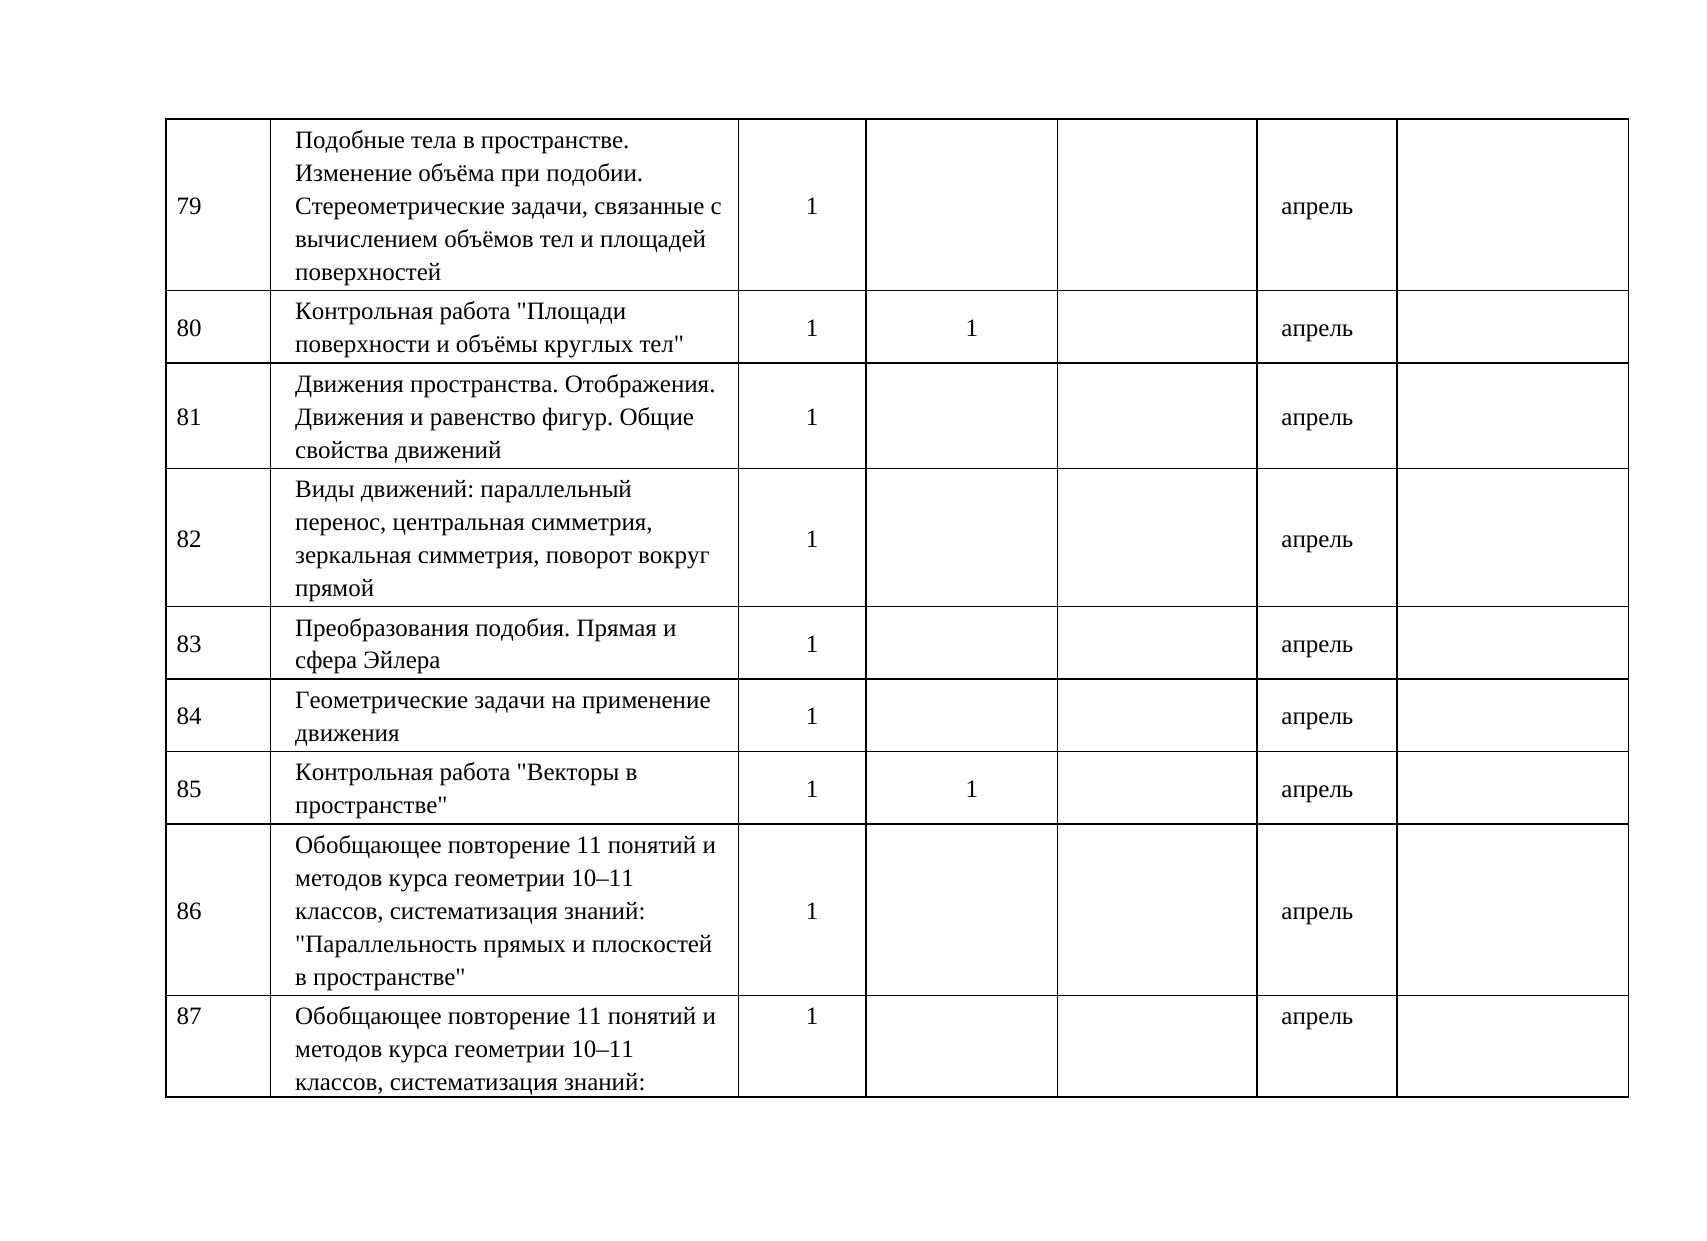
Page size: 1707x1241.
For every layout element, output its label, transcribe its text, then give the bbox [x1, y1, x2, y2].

table_cell 79 [167, 120, 270, 289]
table_cell апрель [1258, 680, 1396, 751]
table_cell [1058, 291, 1256, 362]
table_cell Контрольная работа "Площади поверхности и объёмы круглых тел" [271, 291, 738, 362]
table_cell [1398, 996, 1628, 1096]
table_cell [1398, 291, 1628, 362]
table_cell Обобщающее повторение 11 понятий и методов курса геометрии 10–11 классов, систематизация знаний: "Параллельность прямых и плоскостей в пространстве" [271, 825, 738, 994]
table_cell 1 [867, 291, 1057, 362]
table_cell апрель [1258, 996, 1396, 1096]
table_cell апрель [1258, 825, 1396, 994]
table_cell [1058, 825, 1256, 994]
table_cell 84 [167, 680, 270, 751]
table_cell [1398, 825, 1628, 994]
table_cell 1 [739, 469, 865, 606]
table_cell 1 [739, 752, 865, 823]
table_cell [1058, 996, 1256, 1096]
table_cell [1058, 120, 1256, 289]
table_cell 82 [167, 469, 270, 606]
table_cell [271, 996, 738, 1096]
table_cell Подобные тела в пространстве. Изменение объёма при подобии. Стереометрические задачи, связанные с вычислением объёмов тел и площадей поверхностей [271, 120, 738, 289]
table_cell [1398, 752, 1628, 823]
table_cell Геометрические задачи на применение движения [271, 680, 738, 751]
table_cell [1058, 752, 1256, 823]
table_cell апрель [1258, 364, 1396, 467]
table_cell Виды движений: параллельный перенос, центральная симметрия, зеркальная симметрия, поворот вокруг прямой [271, 469, 738, 606]
table_cell 86 [167, 825, 270, 994]
table_cell [867, 607, 1057, 678]
table_cell Движения пространства. Отображения. Движения и равенство фигур. Общие свойства движений [271, 364, 738, 467]
table_cell 1 [739, 607, 865, 678]
table_cell 83 [167, 607, 270, 678]
table_cell [1398, 364, 1628, 467]
table_cell [867, 825, 1057, 994]
table_cell апрель [1258, 752, 1396, 823]
table_cell [1398, 120, 1628, 289]
table_cell 1 [739, 825, 865, 994]
table_cell 80 [167, 291, 270, 362]
table_cell 81 [167, 364, 270, 467]
table_cell 1 [739, 680, 865, 751]
table_cell [1058, 364, 1256, 467]
table_cell [1398, 680, 1628, 751]
table_cell 1 [739, 364, 865, 467]
table_cell [1058, 680, 1256, 751]
table_cell 87 [167, 996, 270, 1096]
table_cell [1398, 469, 1628, 606]
table_cell [867, 120, 1057, 289]
table_cell [1058, 607, 1256, 678]
table_cell апрель [1258, 120, 1396, 289]
table_cell апрель [1258, 607, 1396, 678]
table_cell [867, 469, 1057, 606]
table_cell [1058, 469, 1256, 606]
table_cell [867, 996, 1057, 1096]
table_cell [867, 680, 1057, 751]
table_cell 1 [867, 752, 1057, 823]
table_cell 85 [167, 752, 270, 823]
table_cell апрель [1258, 291, 1396, 362]
table_cell апрель [1258, 469, 1396, 606]
table_cell Контрольная работа "Векторы в пространстве" [271, 752, 738, 823]
table_cell [1398, 607, 1628, 678]
table_cell 1 [739, 120, 865, 289]
table_cell Преобразования подобия. Прямая и сфера Эйлера [271, 607, 738, 678]
table_cell 1 [739, 996, 865, 1096]
table_cell 1 [739, 291, 865, 362]
table_cell [867, 364, 1057, 467]
